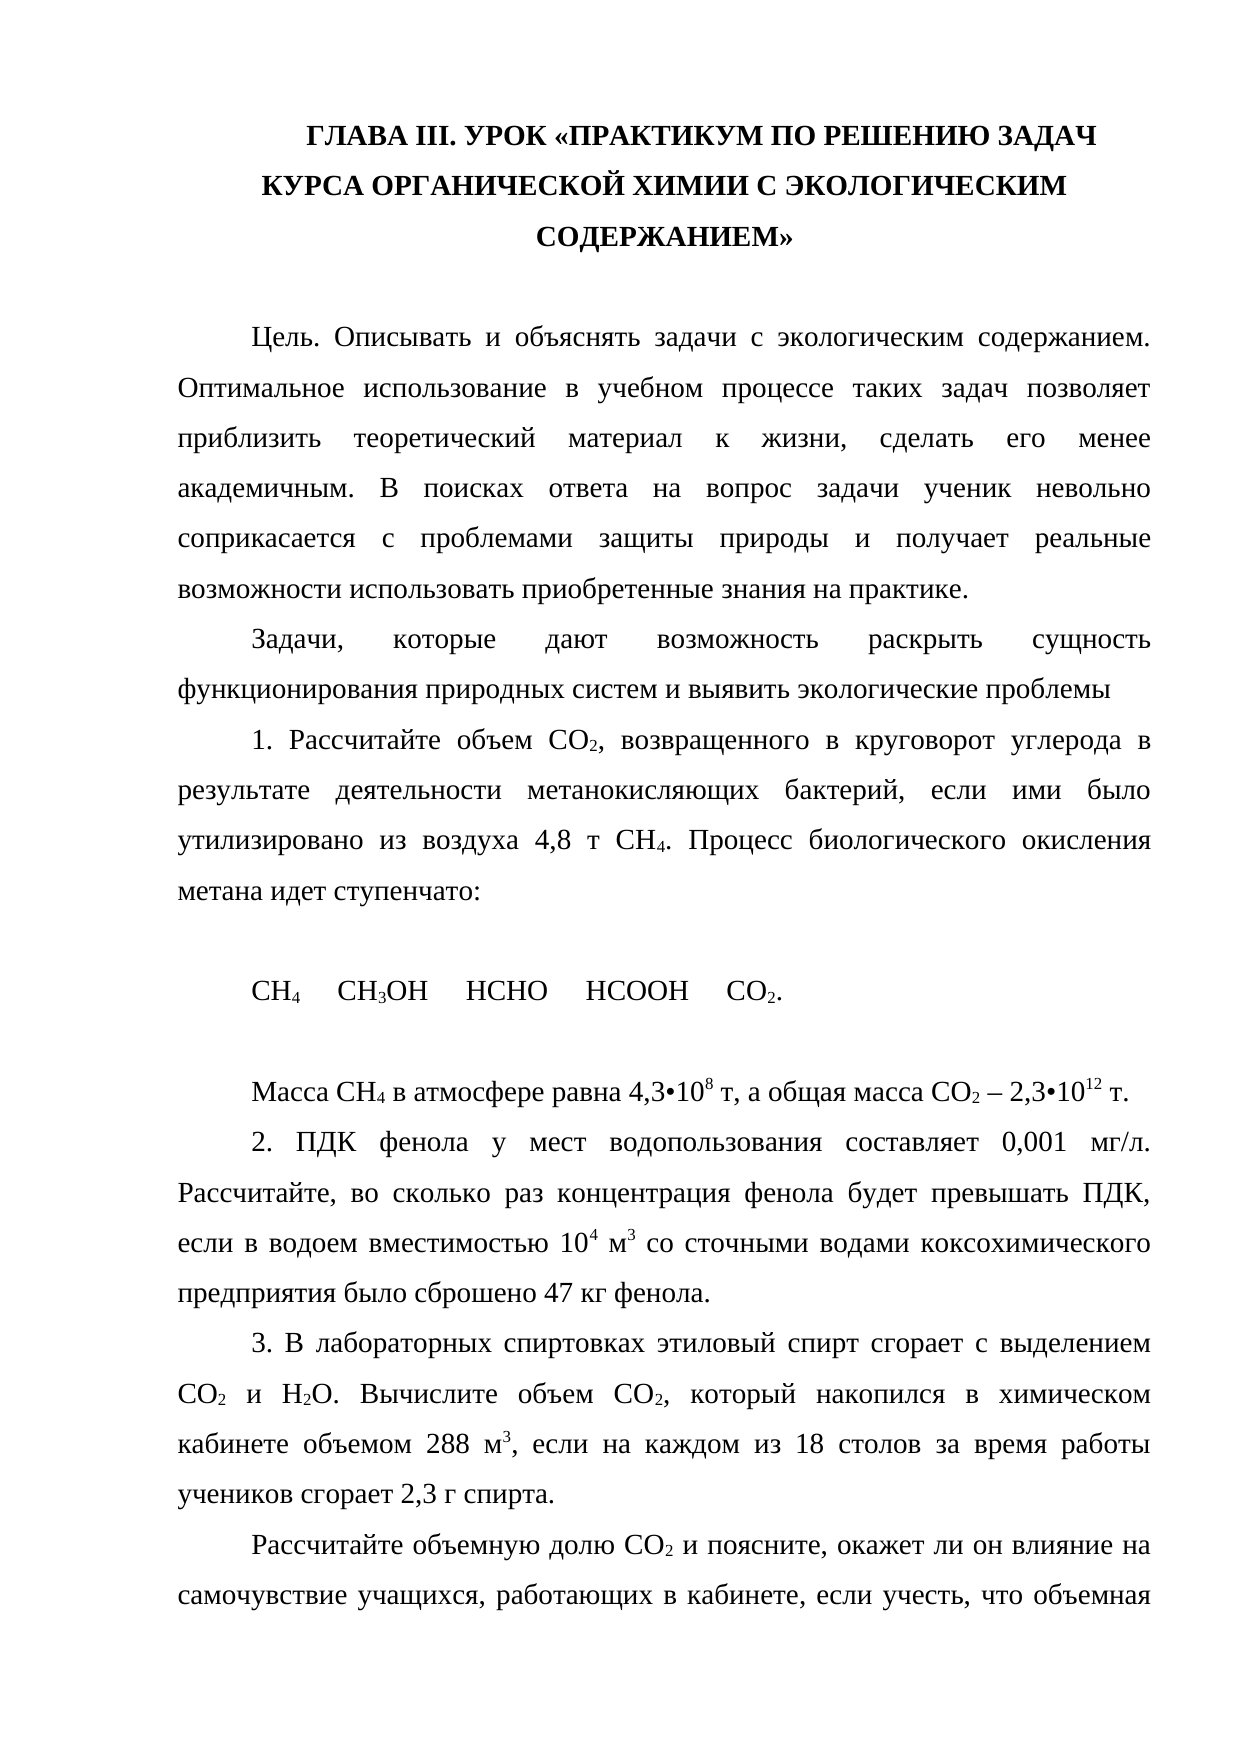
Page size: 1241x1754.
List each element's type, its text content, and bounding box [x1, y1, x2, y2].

text СН4  СН3ОН  НСНО  НСООН  СО2. [177, 973, 1152, 1007]
text 2. ПДК фенола у мест водопользования составляет 0,001 мг/л. Рассчитайте, во сколько раз концентрация фенола будет превышать ПДК, если в водоем вместимостью 104 м3 со сточными водами коксохимического предприятия было сброшено 47 кг фенола. [177, 1124, 1152, 1309]
text Масса СН4 в атмосфере равна 4,3•108 т, а общая масса СО2 – 2,3•1012 т. [177, 1074, 1152, 1108]
text Задачи, которые дают возможность раскрыть сущность функционирования природных систем и выявить экологические проблемы [177, 621, 1152, 705]
text ГЛАВА III. УРОК «ПРАКТИКУМ ПО РЕШЕНИЮ ЗАДАЧ КУРСА ОРГАНИЧЕСКОЙ ХИМИИ С ЭКОЛОГИЧЕСКИМ СОДЕРЖАНИЕМ» [177, 118, 1152, 252]
text Цель. Описывать и объяснять задачи с экологическим содержанием. Оптимальное использование в учебном процессе таких задач позволяет приблизить теоретический материал к жизни, сделать его менее академичным. В поисках ответа на вопрос задачи ученик невольно соприкасается с проблемами защиты природы и получает реальные возможности использовать приобретенные знания на практике. [177, 319, 1152, 604]
text 3. В лабораторных спиртовках этиловый спирт сгорает с выделением СО2 и Н2О. Вычислите объем СО2, который накопился в химическом кабинете объемом 288 м3, если на каждом из 18 столов за время работы учеников сгорает 2,3 г спирта. [177, 1326, 1152, 1510]
text 1. Рассчитайте объем СО2, возвращенного в круговорот углерода в результате деятельности метанокисляющих бактерий, если ими было утилизировано из воздуха 4,8 т СН4. Процесс биологического окисления метана идет ступенчато: [177, 722, 1152, 906]
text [177, 1527, 1152, 1611]
